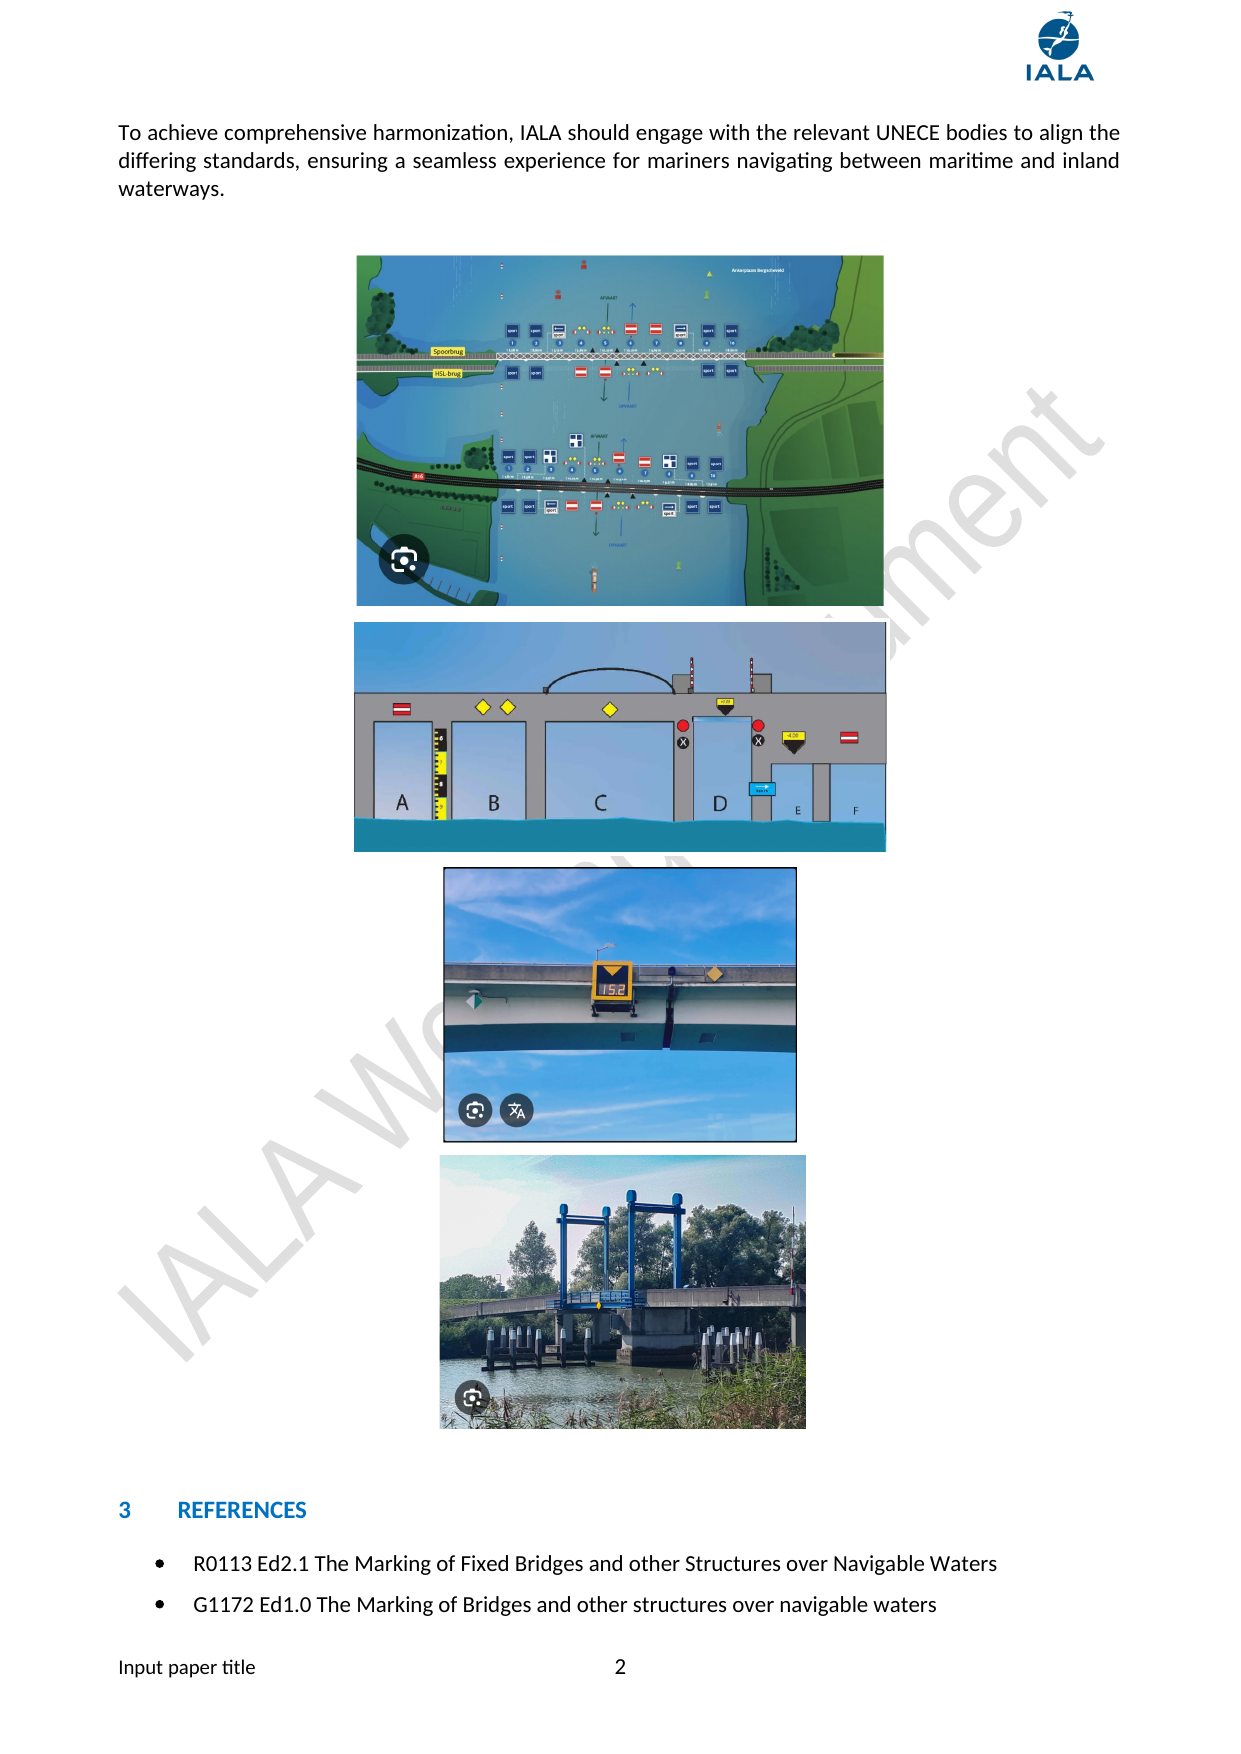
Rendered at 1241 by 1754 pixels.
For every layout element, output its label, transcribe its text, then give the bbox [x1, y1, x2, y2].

picture [356, 255, 884, 606]
picture [350, 618, 890, 856]
picture [443, 867, 797, 1143]
subtitle References [118, 1494, 1122, 1524]
text To achieve comprehensive harmonization, IALA should engage with the relevant UNECE bodies to align the differing standards, ensuring a seamless experience for mariners navigating between maritime and inland waterways. [118, 118, 1122, 202]
picture [1011, 3, 1106, 96]
list R0113 Ed2.1 The Marking of Fixed Bridges and other Structures over Navigable Waters [156, 1549, 1122, 1577]
list G1172 Ed1.0 The Marking of Bridges and other structures over navigable waters [156, 1590, 1122, 1618]
picture [439, 1155, 806, 1429]
